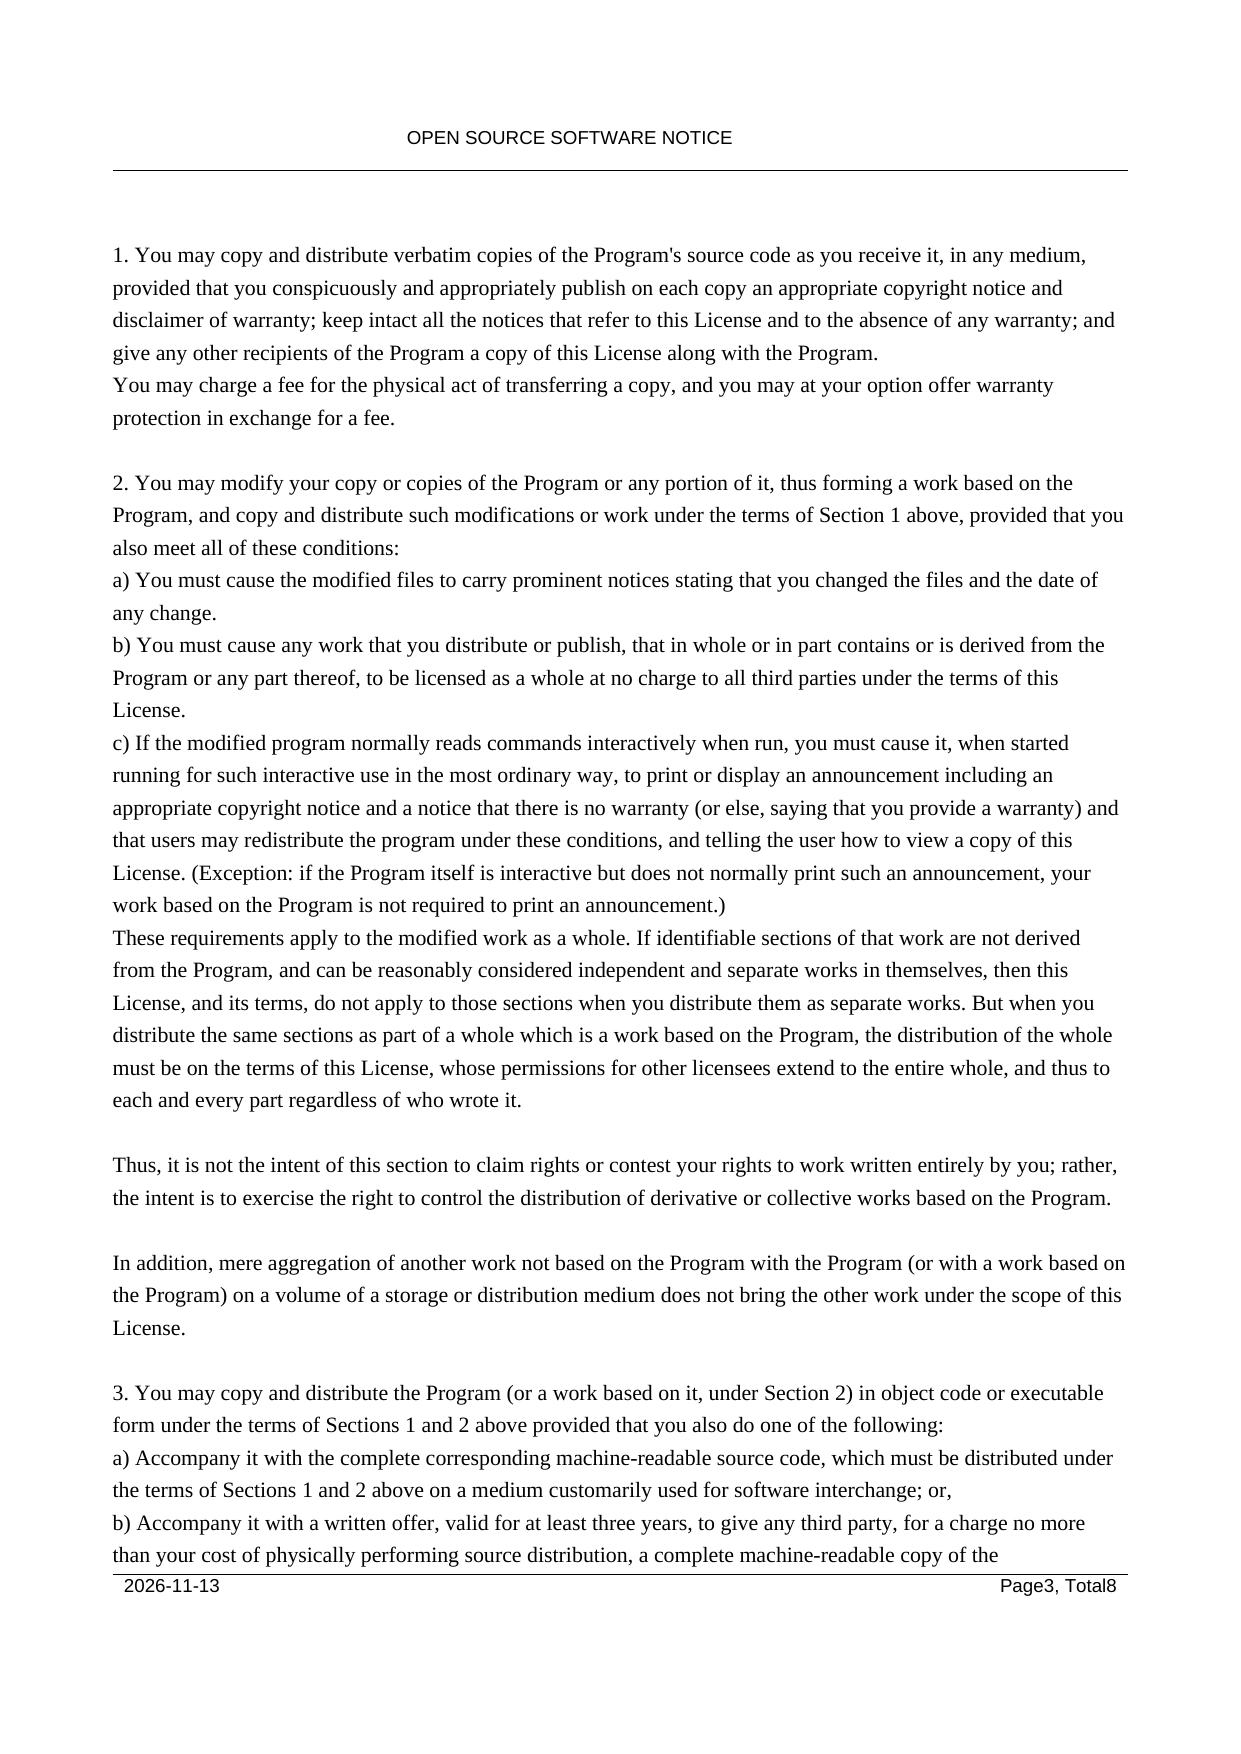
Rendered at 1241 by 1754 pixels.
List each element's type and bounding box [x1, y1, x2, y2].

text [112, 206, 1128, 1571]
